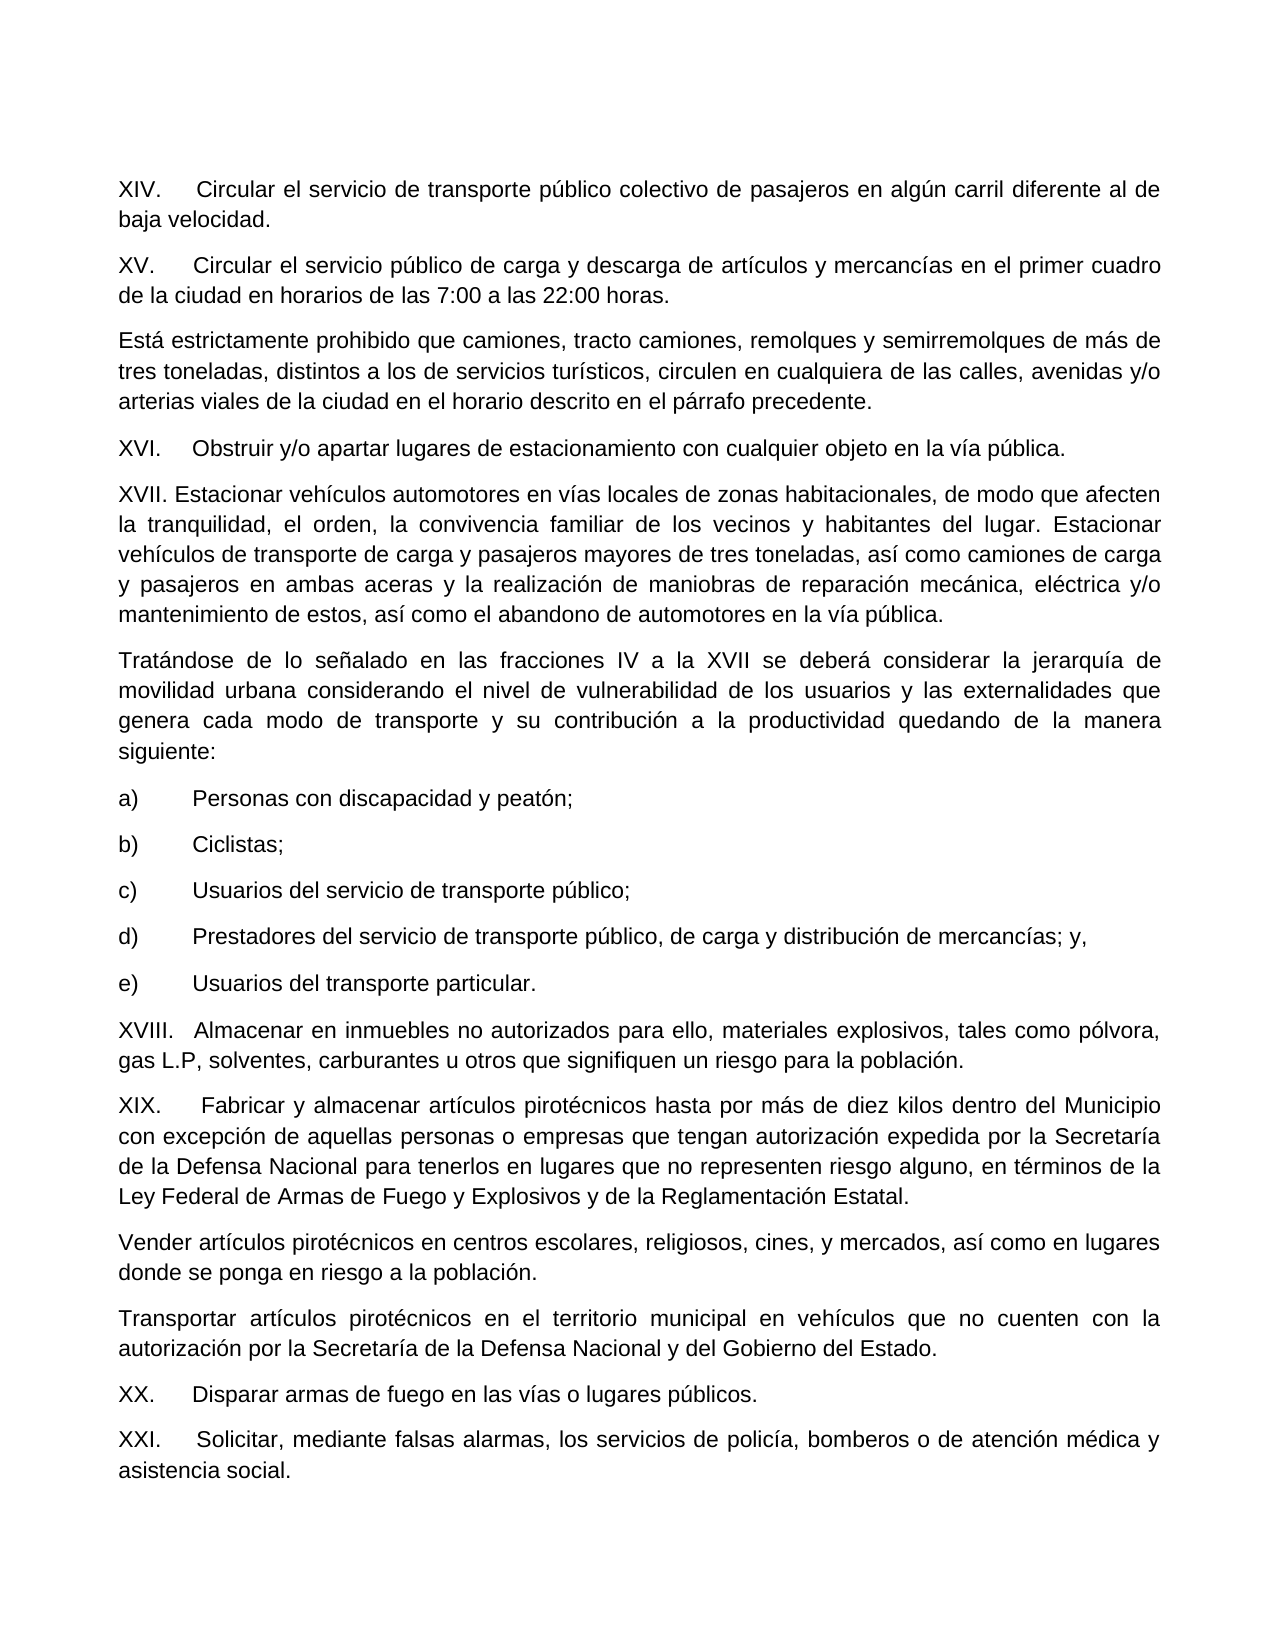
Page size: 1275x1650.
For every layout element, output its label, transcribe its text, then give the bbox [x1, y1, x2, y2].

text XX. Disparar armas de fuego en las vías o lugares públicos. [118, 1381, 761, 1407]
text Transportar artículos pirotécnicos en el territorio municipal en vehículos que no cuenten con la autorización por la Secretaría de la Defensa Nacional y del Gobierno del Estado. [118, 1304, 1160, 1361]
text XVII. Estacionar vehículos automotores en vías locales de zonas habitacionales, de modo que afecten la tranquilidad, el orden, la convivencia familiar de los vecinos y habitantes del lugar. Estacionar vehículos de transporte de carga y pasajeros mayores de tres toneladas, así como camiones de carga y pasajeros en ambas aceras y la realización de maniobras de reparación mecánica, eléctrica y/o mantenimiento de estos, así como el abandono de automotores en la vía pública. [118, 481, 1161, 628]
text XVIII. Almacenar en inmuebles no autorizados para ello, materiales explosivos, tales como pólvora, gas L.P, solventes, carburantes u otros que signifiquen un riesgo para la población. [118, 1017, 1161, 1073]
text d) Prestadores del servicio de transporte público, de carga y distribución de mercancías; y, e) Usuarios del transporte particular. [118, 923, 1090, 996]
text XXI. Solicitar, mediante falsas alarmas, los servicios de policía, bomberos o de atención médica y asistencia social. [118, 1426, 1160, 1483]
text XVI. Obstruir y/o apartar lugares de estacionamiento con cualquier objeto en la vía pública. [118, 435, 1069, 461]
text Vender artículos pirotécnicos en centros escolares, religiosos, cines, y mercados, así como en lugares donde se ponga en riesgo a la población. [118, 1229, 1161, 1286]
text XIV. Circular el servicio de transporte público colectivo de pasajeros en algún carril diferente al de baja velocidad. [118, 176, 1161, 233]
text Está estrictamente prohibido que camiones, tracto camiones, remolques y semirremolques de más de tres toneladas, distintos a los de servicios turísticos, circulen en cualquiera de las calles, avenidas y/o arterias viales de la ciudad en el horario descrito en el párrafo precedente. [118, 327, 1161, 414]
text XIX. Fabricar y almacenar artículos pirotécnicos hasta por más de diez kilos dentro del Municipio con excepción de aquellas personas o empresas que tengan autorización expedida por la Secretaría de la Defensa Nacional para tenerlos en lugares que no representen riesgo alguno, en términos de la Ley Federal de Armas de Fuego y Explosivos y de la Reglamentación Estatal. [118, 1092, 1161, 1209]
text Tratándose de lo señalado en las fracciones IV a la XVII se deberá considerar la jerarquía de movilidad urbana considerando el nivel de vulnerabilidad de los usuarios y las externalidades que genera cada modo de transporte y su contribución a la productividad quedando de la manera siguiente: [118, 647, 1161, 764]
text a) Personas con discapacidad y peatón; [118, 785, 577, 811]
text c) Usuarios del servicio de transporte público; [118, 877, 633, 903]
text b) Ciclistas; [118, 831, 287, 857]
text XV. Circular el servicio público de carga y descarga de artículos y mercancías en el primer cuadro de la ciudad en horarios de las 7:00 a las 22:00 horas. [118, 252, 1161, 308]
